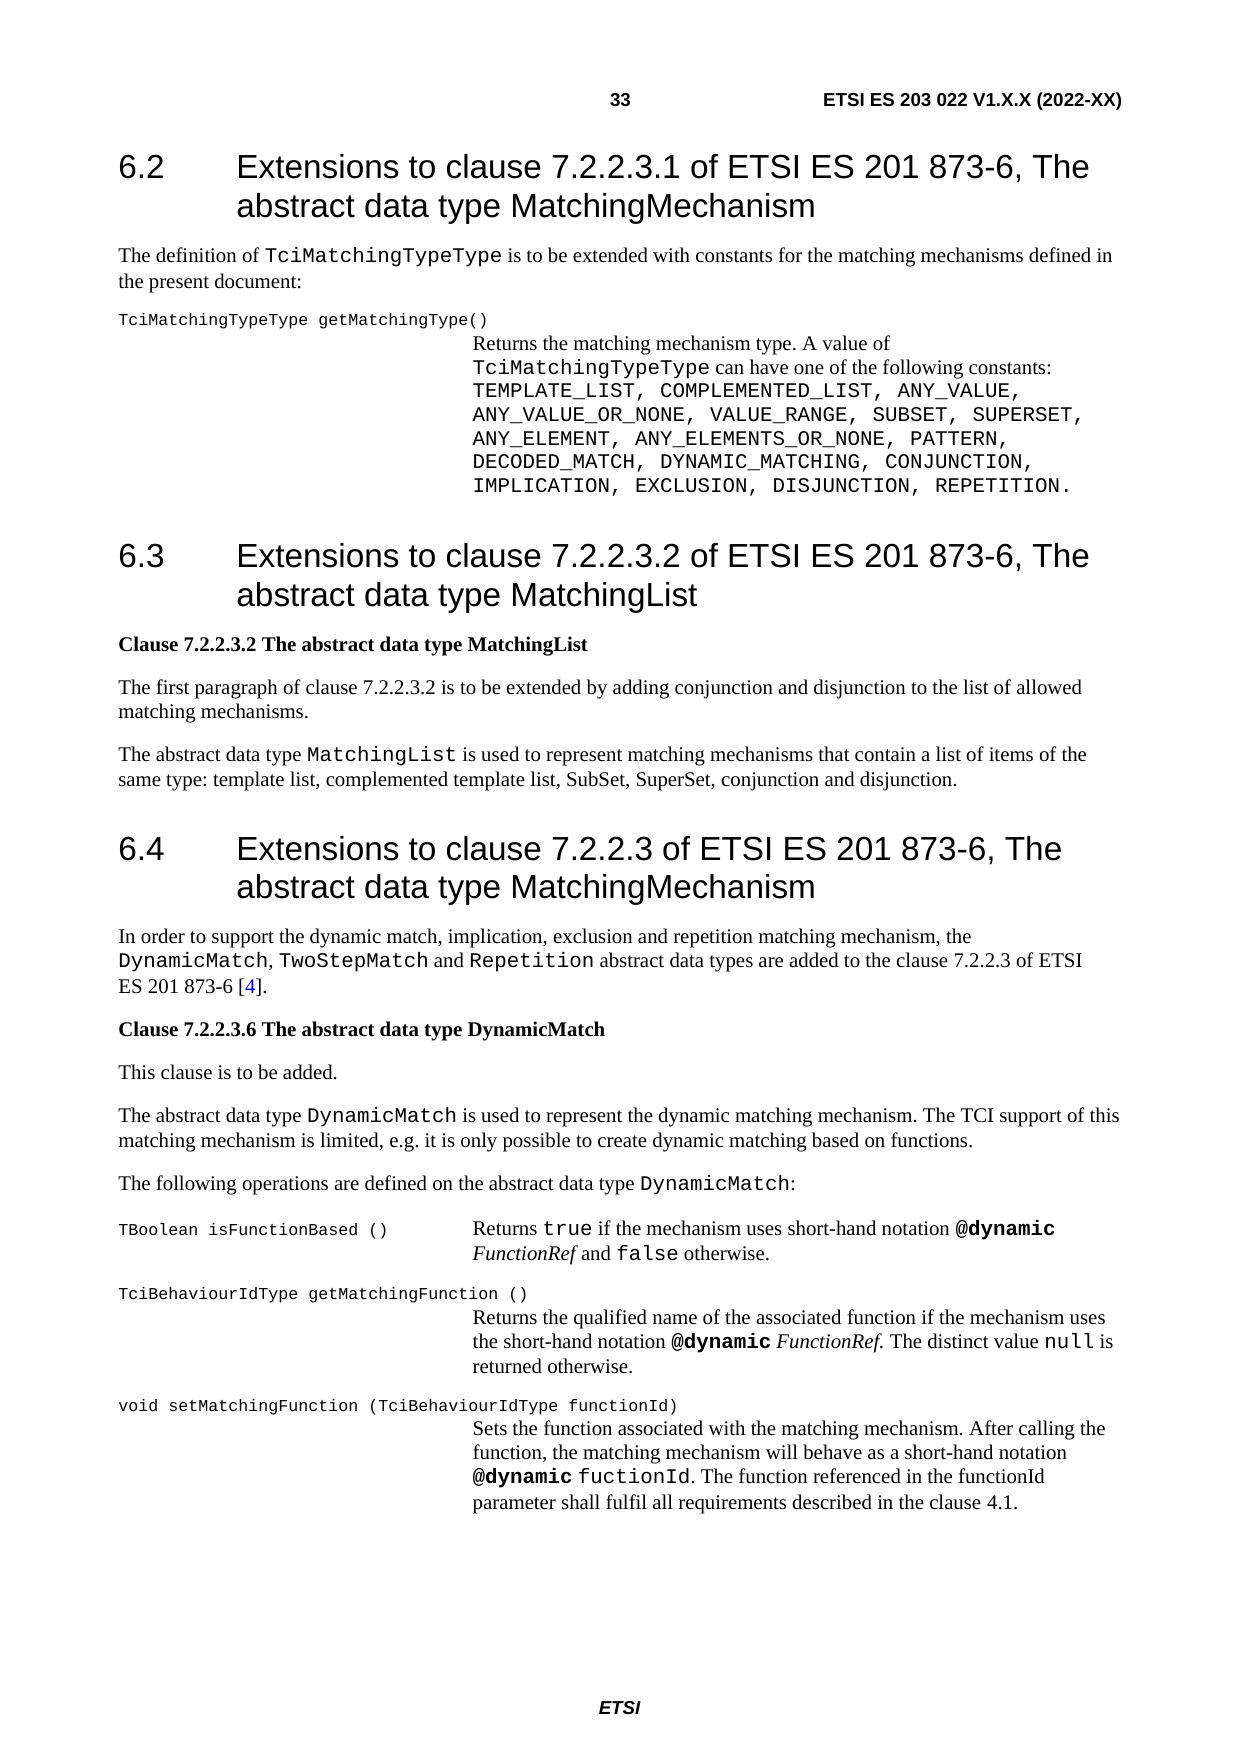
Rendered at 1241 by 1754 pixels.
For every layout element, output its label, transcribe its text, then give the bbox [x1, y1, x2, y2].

text Clause 7.2.2.3.2 The abstract data type MatchingList [118, 632, 1122, 656]
text The abstract data type MatchingList is used to represent matching mechanisms that contain a list of items of the same type: template list, complemented template list, SubSet, SuperSet, conjunction and disjunction. [118, 741, 1122, 791]
text In order to support the dynamic match, implication, exclusion and repetition matching mechanism, the DynamicMatch, TwoStepMatch and Repetition abstract data types are added to the clause 7.2.2.3 of ETSI ES 201 873-6 [4]. [118, 924, 1122, 998]
subtitle 6.4 Extensions to clause 7.2.2.3 of ETSI ES 201 873-6, The abstract data type MatchingMechanism [118, 829, 1122, 906]
text TciBehaviourIdType getMatchingFunction () Returns the qualified name of the associated function if the mechanism uses the short-hand notation @dynamic FunctionRef. The distinct value null is returned otherwise. [118, 1286, 1122, 1378]
text void setMatchingFunction (TciBehaviourIdType functionId) Sets the function associated with the matching mechanism. After calling the function, the matching mechanism will behave as a short-hand notation @dynamic fuctionId. The function referenced in the functionId parameter shall fulfil all requirements described in the clause 4.1. [118, 1397, 1122, 1514]
text This clause is to be added. [118, 1060, 1122, 1084]
text TBoolean isFunctionBased () Returns true if the mechanism uses short-hand notation @dynamic FunctionRef and false otherwise. [118, 1216, 1122, 1267]
text TciMatchingTypeType getMatchingType() Returns the matching mechanism type. A value of TciMatchingTypeType can have one of the following constants: TEMPLATE_LIST, COMPLEMENTED_LIST, ANY_VALUE, ANY_VALUE_OR_NONE, VALUE_RANGE, SUBSET, SUPERSET, ANY_ELEMENT, ANY_ELEMENTS_OR_NONE, PATTERN, DECODED_MATCH, DYNAMIC_MATCHING, CONJUNCTION, IMPLICATION, EXCLUSION, DISJUNCTION, REPETITION. [118, 312, 1122, 499]
text The first paragraph of clause 7.2.2.3.2 is to be extended by adding conjunction and disjunction to the list of allowed matching mechanisms. [118, 674, 1122, 723]
text The following operations are defined on the abstract data type DynamicMatch: [118, 1171, 1122, 1197]
text Clause 7.2.2.3.6 The abstract data type DynamicMatch [118, 1017, 1122, 1041]
text The definition of TciMatchingTypeType is to be extended with constants for the matching mechanisms defined in the present document: [118, 243, 1122, 293]
subtitle 6.2 Extensions to clause 7.2.2.3.1 of ETSI ES 201 873-6, The abstract data type MatchingMechanism [118, 148, 1122, 224]
subtitle 6.3 Extensions to clause 7.2.2.3.2 of ETSI ES 201 873-6, The abstract data type MatchingList [118, 536, 1122, 613]
text The abstract data type DynamicMatch is used to represent the dynamic matching mechanism. The TCI support of this matching mechanism is limited, e.g. it is only possible to create dynamic matching based on functions. [118, 1103, 1122, 1152]
